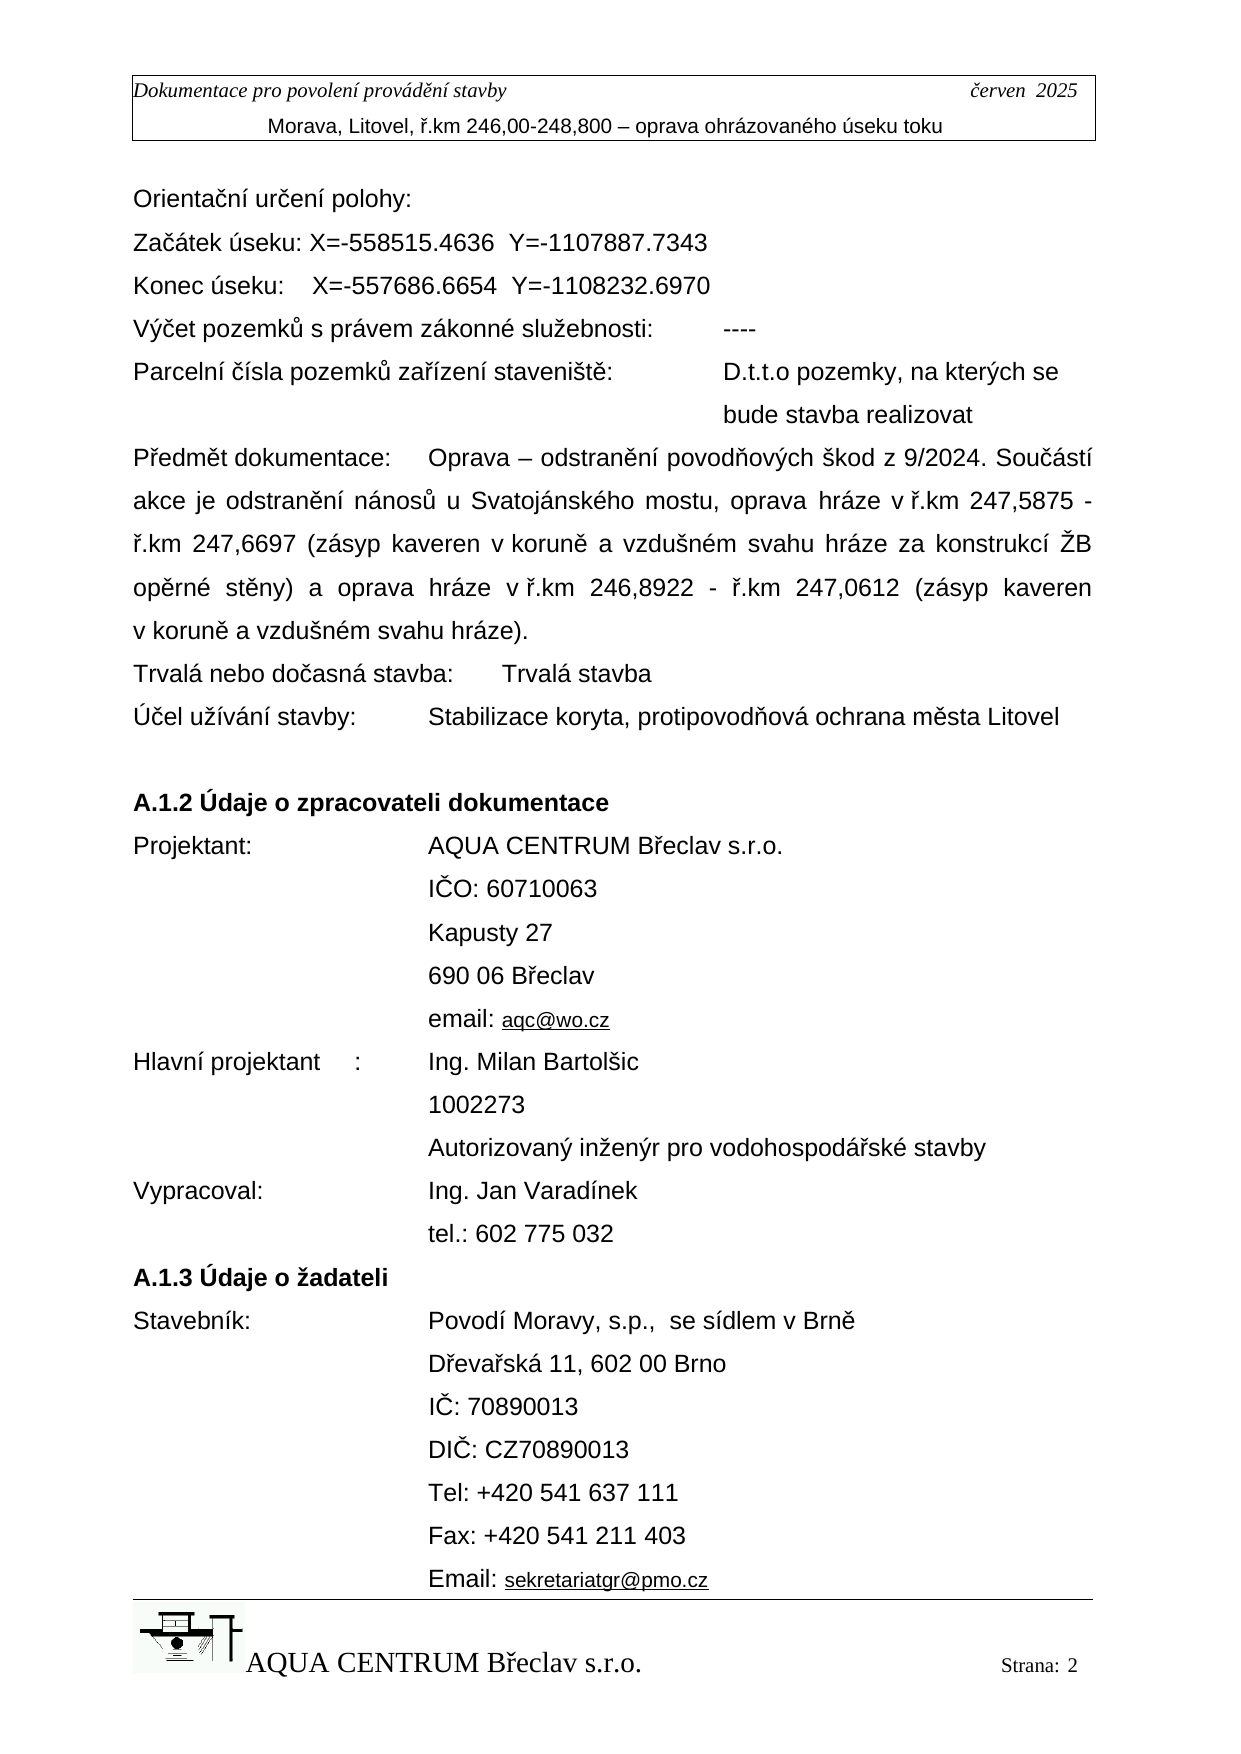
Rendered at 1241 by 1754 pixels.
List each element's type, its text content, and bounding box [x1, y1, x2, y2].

text Dřevařská 11, 602 00 Brno [354, 1349, 1093, 1377]
text A.1.3 Údaje o žadateli [133, 1262, 1093, 1291]
text bude stavba realizovat [649, 400, 1093, 429]
text Autorizovaný inženýr pro vodohospodářské stavby [133, 1133, 1093, 1162]
text Předmět dokumentace: Oprava – odstranění povodňových škod z 9/2024. Součástí akce je odstranění nánosů u Svatojánského mostu, oprava hráze v ř.km 247,5875 - ř.km 247,6697 (zásyp kaveren v koruně a vzdušném svahu hráze za konstrukcí ŽB opěrné stěny) a oprava hráze v ř.km 246,8922 - ř.km 247,0612 (zásyp kaveren v koruně a vzdušném svahu hráze). [133, 443, 1093, 644]
text 690 06 Břeclav [133, 961, 1093, 989]
text Konec úseku: X=-557686.6654 Y=-1108232.6970 [133, 271, 1093, 299]
text IČ: 70890013 DIČ: CZ70890013 Tel: +420 541 637 111 Fax: +420 541 211 403 [428, 1392, 1093, 1550]
text tel.: 602 775 032 [133, 1219, 1093, 1248]
text Vypracoval: Ing. Jan Varadínek [133, 1176, 1093, 1205]
text Orientační určení polohy: [133, 184, 1093, 213]
picture [132, 1602, 246, 1673]
text Projektant: AQUA CENTRUM Břeclav s.r.o. [133, 831, 1093, 860]
text Začátek úseku: X=-558515.4636 Y=-1107887.7343 [133, 227, 1093, 256]
text Výčet pozemků s právem zákonné služebnosti: ---- [133, 314, 1093, 342]
text email: aqc@wo.cz [133, 1004, 1093, 1032]
text Účel užívání stavby: Stabilizace koryta, protipovodňová ochrana města Litovel [133, 702, 1093, 731]
text 1002273 [133, 1090, 1093, 1119]
subtitle Kapusty 27 [133, 917, 1093, 946]
text Trvalá nebo dočasná stavba: Trvalá stavba [133, 659, 1093, 687]
text A.1.2 Údaje o zpracovateli dokumentace [133, 788, 1093, 817]
text Hlavní projektant : Ing. Milan Bartolšic [133, 1047, 1093, 1076]
text Parcelní čísla pozemků zařízení staveniště: D.t.t.o pozemky, na kterých se [133, 357, 1093, 386]
text Email: sekretariatgr@pmo.cz [133, 1564, 1093, 1593]
text IČO: 60710063 [133, 874, 1093, 903]
text Stavebník: Povodí Moravy, s.p., se sídlem v Brně [133, 1306, 1093, 1334]
